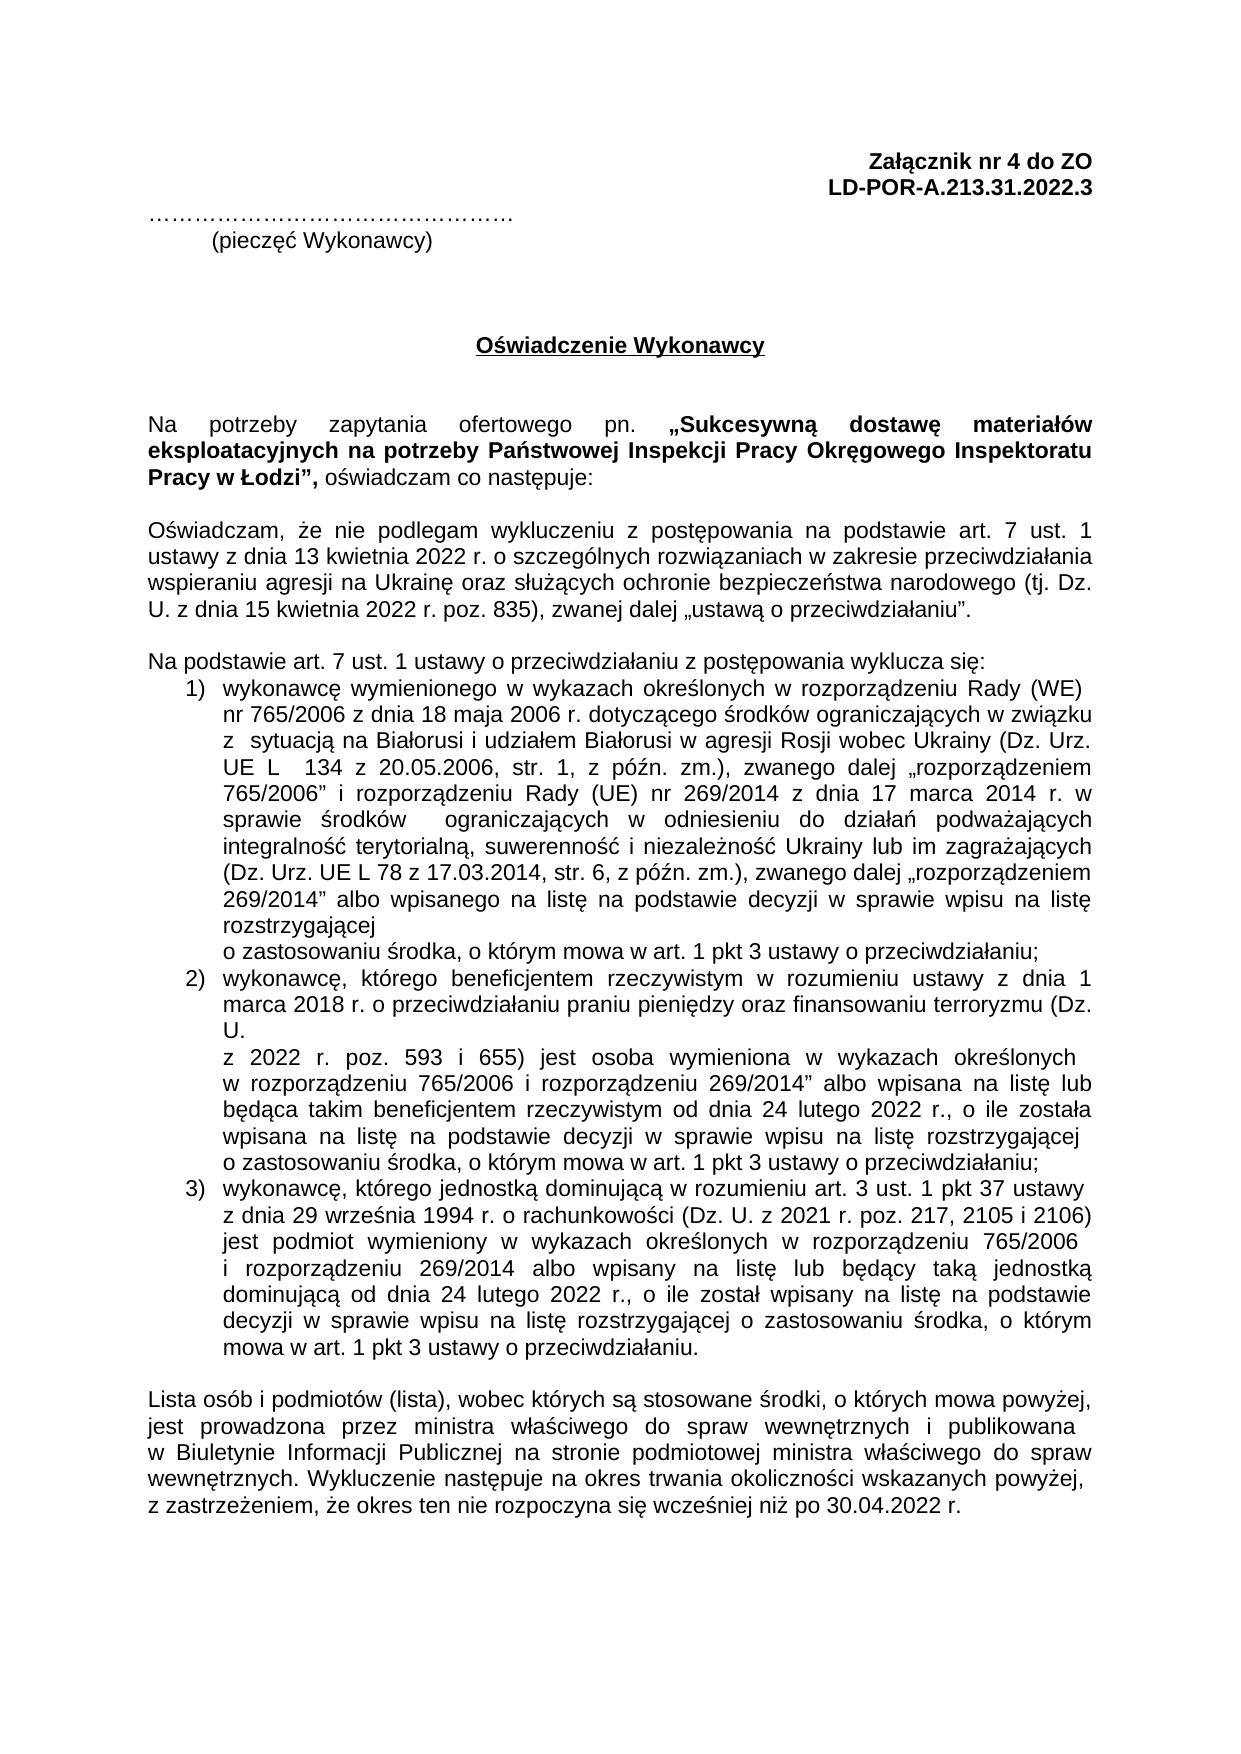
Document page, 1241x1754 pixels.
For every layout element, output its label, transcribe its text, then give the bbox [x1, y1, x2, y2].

text Na potrzeby zapytania ofertowego pn. „Sukcesywną dostawę materiałów eksploatacyjnych na potrzeby Państwowej Inspekcji Pracy Okręgowego Inspektoratu Pracy w Łodzi”, oświadczam co następuje: [148, 411, 1093, 490]
list wykonawcę wymienionego w wykazach określonych w rozporządzeniu Rady (WE) nr 765/2006 z dnia 18 maja 2006 r. dotyczącego środków ograniczających w związku z sytuacją na Białorusi i udziałem Białorusi w agresji Rosji wobec Ukrainy (Dz. Urz. UE L 134 z 20.05.2006, str. 1, z późn. zm.), zwanego dalej „rozporządzeniem 765/2006” i rozporządzeniu Rady (UE) nr 269/2014 z dnia 17 marca 2014 r. w sprawie środków ograniczających w odniesieniu do działań podważających integralność terytorialną, suwerenność i niezależność Ukrainy lub im zagrażających (Dz. Urz. UE L 78 z 17.03.2014, str. 6, z późn. zm.), zwanego dalej „rozporządzeniem 269/2014” albo wpisanego na listę na podstawie decyzji w sprawie wpisu na listę rozstrzygającej o zastosowaniu środka, o którym mowa w art. 1 pkt 3 ustawy o przeciwdziałaniu; [185, 675, 1093, 964]
list wykonawcę, którego jednostką dominującą w rozumieniu art. 3 ust. 1 pkt 37 ustawy z dnia 29 września 1994 r. o rachunkowości (Dz. U. z 2021 r. poz. 217, 2105 i 2106) jest podmiot wymieniony w wykazach określonych w rozporządzeniu 765/2006 i rozporządzeniu 269/2014 albo wpisany na listę lub będący taką jednostką dominującą od dnia 24 lutego 2022 r., o ile został wpisany na listę na podstawie decyzji w sprawie wpisu na listę rozstrzygającej o zastosowaniu środka, o którym mowa w art. 1 pkt 3 ustawy o przeciwdziałaniu. [185, 1175, 1093, 1360]
text Lista osób i podmiotów (lista), wobec których są stosowane środki, o których mowa powyżej, jest prowadzona przez ministra właściwego do spraw wewnętrznych i publikowana w Biuletynie Informacji Publicznej na stronie podmiotowej ministra właściwego do spraw wewnętrznych. Wykluczenie następuje na okres trwania okoliczności wskazanych powyżej, z zastrzeżeniem, że okres ten nie rozpoczyna się wcześniej niż po 30.04.2022 r. [148, 1386, 1093, 1518]
text LD-POR-A.213.31.2022.3 [590, 174, 1093, 200]
list wykonawcę, którego beneficjentem rzeczywistym w rozumieniu ustawy z dnia 1 marca 2018 r. o przeciwdziałaniu praniu pieniędzy oraz finansowaniu terroryzmu (Dz. U. z 2022 r. poz. 593 i 655) jest osoba wymieniona w wykazach określonych w rozporządzeniu 765/2006 i rozporządzeniu 269/2014” albo wpisana na listę lub będąca takim beneficjentem rzeczywistym od dnia 24 lutego 2022 r., o ile została wpisana na listę na podstawie decyzji w sprawie wpisu na listę rozstrzygającej o zastosowaniu środka, o którym mowa w art. 1 pkt 3 ustawy o przeciwdziałaniu; [185, 964, 1093, 1175]
text Na podstawie art. 7 ust. 1 ustawy o przeciwdziałaniu z postępowania wyklucza się: [148, 648, 1093, 675]
text ………………………………………… [148, 200, 1093, 227]
text Załącznik nr 4 do ZO [590, 148, 1093, 174]
text (pieczęć Wykonawcy) [148, 227, 1093, 253]
text Oświadczenie Wykonawcy [148, 332, 1093, 358]
text Oświadczam, że nie podlegam wykluczeniu z postępowania na podstawie art. 7 ust. 1 ustawy z dnia 13 kwietnia 2022 r. o szczególnych rozwiązaniach w zakresie przeciwdziałania wspieraniu agresji na Ukrainę oraz służących ochronie bezpieczeństwa narodowego (tj. Dz. U. z dnia 15 kwietnia 2022 r. poz. 835), zwanej dalej „ustawą o przeciwdziałaniu”. [148, 517, 1093, 622]
